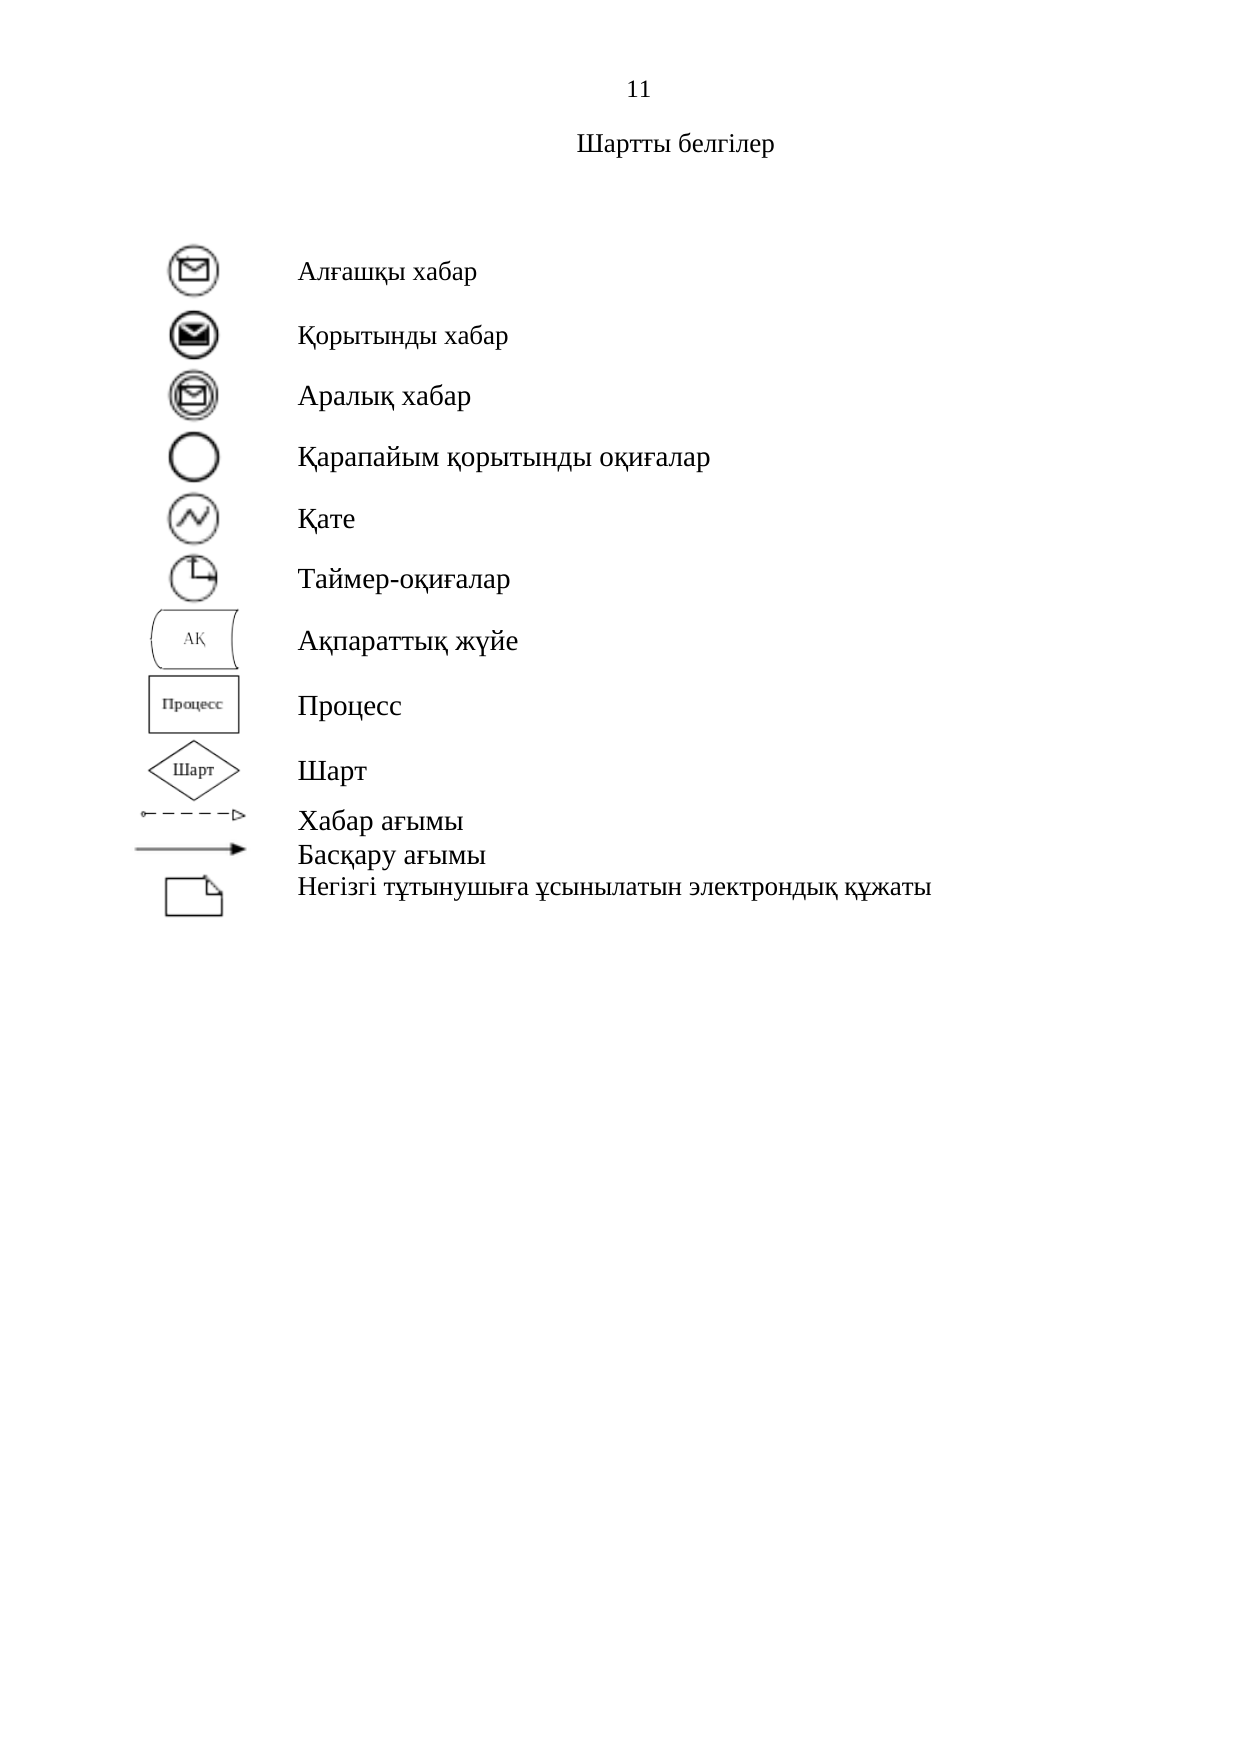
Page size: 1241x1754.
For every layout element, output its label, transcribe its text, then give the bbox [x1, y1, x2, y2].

table_cell Басқару ағымы [286, 837, 1098, 870]
table_cell [101, 549, 286, 607]
table_cell Шарт [286, 737, 1098, 803]
text Шартты белгілер [112, 127, 1165, 158]
table_cell [101, 488, 286, 549]
table_cell Қорытынды хабар [286, 304, 1098, 365]
table_cell [101, 607, 286, 672]
table_cell Ақпараттық жүйе [286, 607, 1098, 672]
table_cell [101, 672, 286, 737]
table_cell [101, 837, 286, 870]
table_cell Аралық хабар [286, 365, 1098, 425]
table_cell Қарапайым қорытынды оқиғалар [286, 425, 1098, 487]
table_cell [101, 737, 286, 803]
table_header [101, 237, 286, 304]
table_cell [101, 870, 286, 922]
table_header Алғашқы хабар [286, 237, 1098, 304]
table_cell Негізгі тұтынушыға ұсынылатын электрондық құжаты [286, 870, 1098, 922]
table_cell [101, 425, 286, 487]
table_cell Қате [286, 488, 1098, 549]
picture [125, 838, 262, 869]
table_cell [101, 304, 286, 365]
table_cell Таймер-оқиғалар [286, 549, 1098, 607]
table_cell Процесс [286, 672, 1098, 737]
table_cell [101, 365, 286, 425]
table_cell Хабар ағымы [286, 803, 1098, 837]
table_cell [101, 803, 286, 837]
